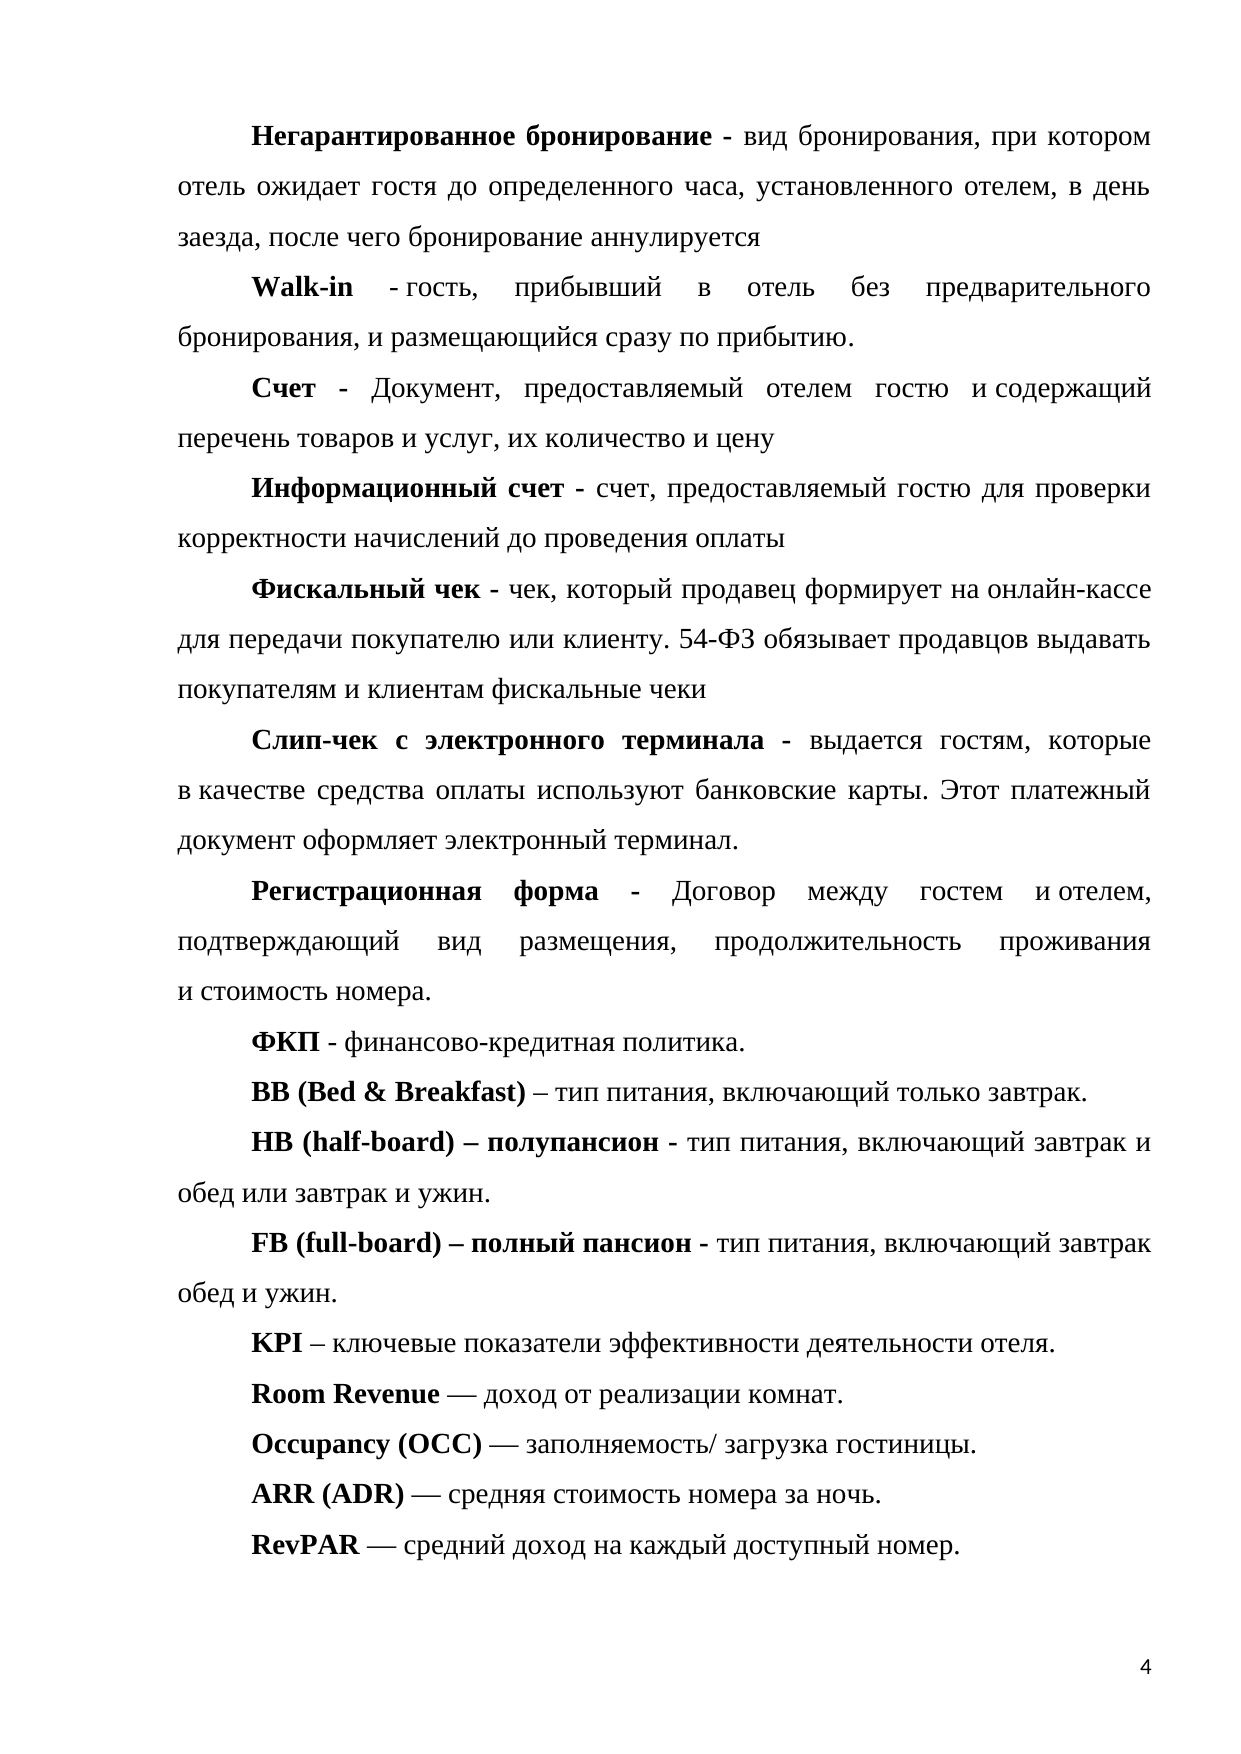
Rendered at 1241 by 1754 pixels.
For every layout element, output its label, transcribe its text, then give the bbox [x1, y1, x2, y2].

text KPI – ключевые показатели эффективности деятельности отеля. [177, 1326, 1152, 1359]
text ARR (ADR) — средняя стоимость номера за ночь. [177, 1477, 1152, 1510]
text BB (Bed & Breakfast) – тип питания, включающий только завтрак. [177, 1074, 1152, 1108]
text Room Revenue — доход от реализации комнат. [177, 1376, 1152, 1409]
text HB (half-board) – полупансион - тип питания, включающий завтрак и обед или завтрак и ужин. [177, 1124, 1152, 1208]
text ФКП - финансово-кредитная политика. [177, 1024, 1152, 1057]
text FB (full-board) – полный пансион - тип питания, включающий завтрак обед и ужин. [177, 1225, 1152, 1309]
text Фискальный чек - чек, который продавец формирует на онлайн-кассе для передачи покупателю или клиенту. 54-ФЗ обязывает продавцов выдавать покупателям и клиентам фискальные чеки [177, 571, 1152, 705]
text Слип-чек с электронного терминала - выдается гостям, которые в качестве средства оплаты используют банковские карты. Этот платежный документ оформляет электронный терминал. [177, 722, 1152, 856]
text Walk-in - гость, прибывший в отель без предварительного бронирования, и размещающийся сразу по прибытию. [177, 269, 1152, 353]
text Счет - Документ, предоставляемый отелем гостю и содержащий перечень товаров и услуг, их количество и цену [177, 370, 1152, 453]
text Occupancy (OCC) — заполняемость/ загрузка гостиницы. [177, 1426, 1152, 1460]
text Регистрационная форма - Договор между гостем и отелем, подтверждающий вид размещения, продолжительность проживания и стоимость номера. [177, 873, 1152, 1007]
text Негарантированное бронирование - вид бронирования, при котором отель ожидает гостя до определенного часа, установленного отелем, в день заезда, после чего бронирование аннулируется [177, 118, 1152, 252]
text RevPAR — средний доход на каждый доступный номер. [177, 1527, 1152, 1560]
text Информационный счет - счет, предоставляемый гостю для проверки корректности начислений до проведения оплаты [177, 470, 1152, 554]
